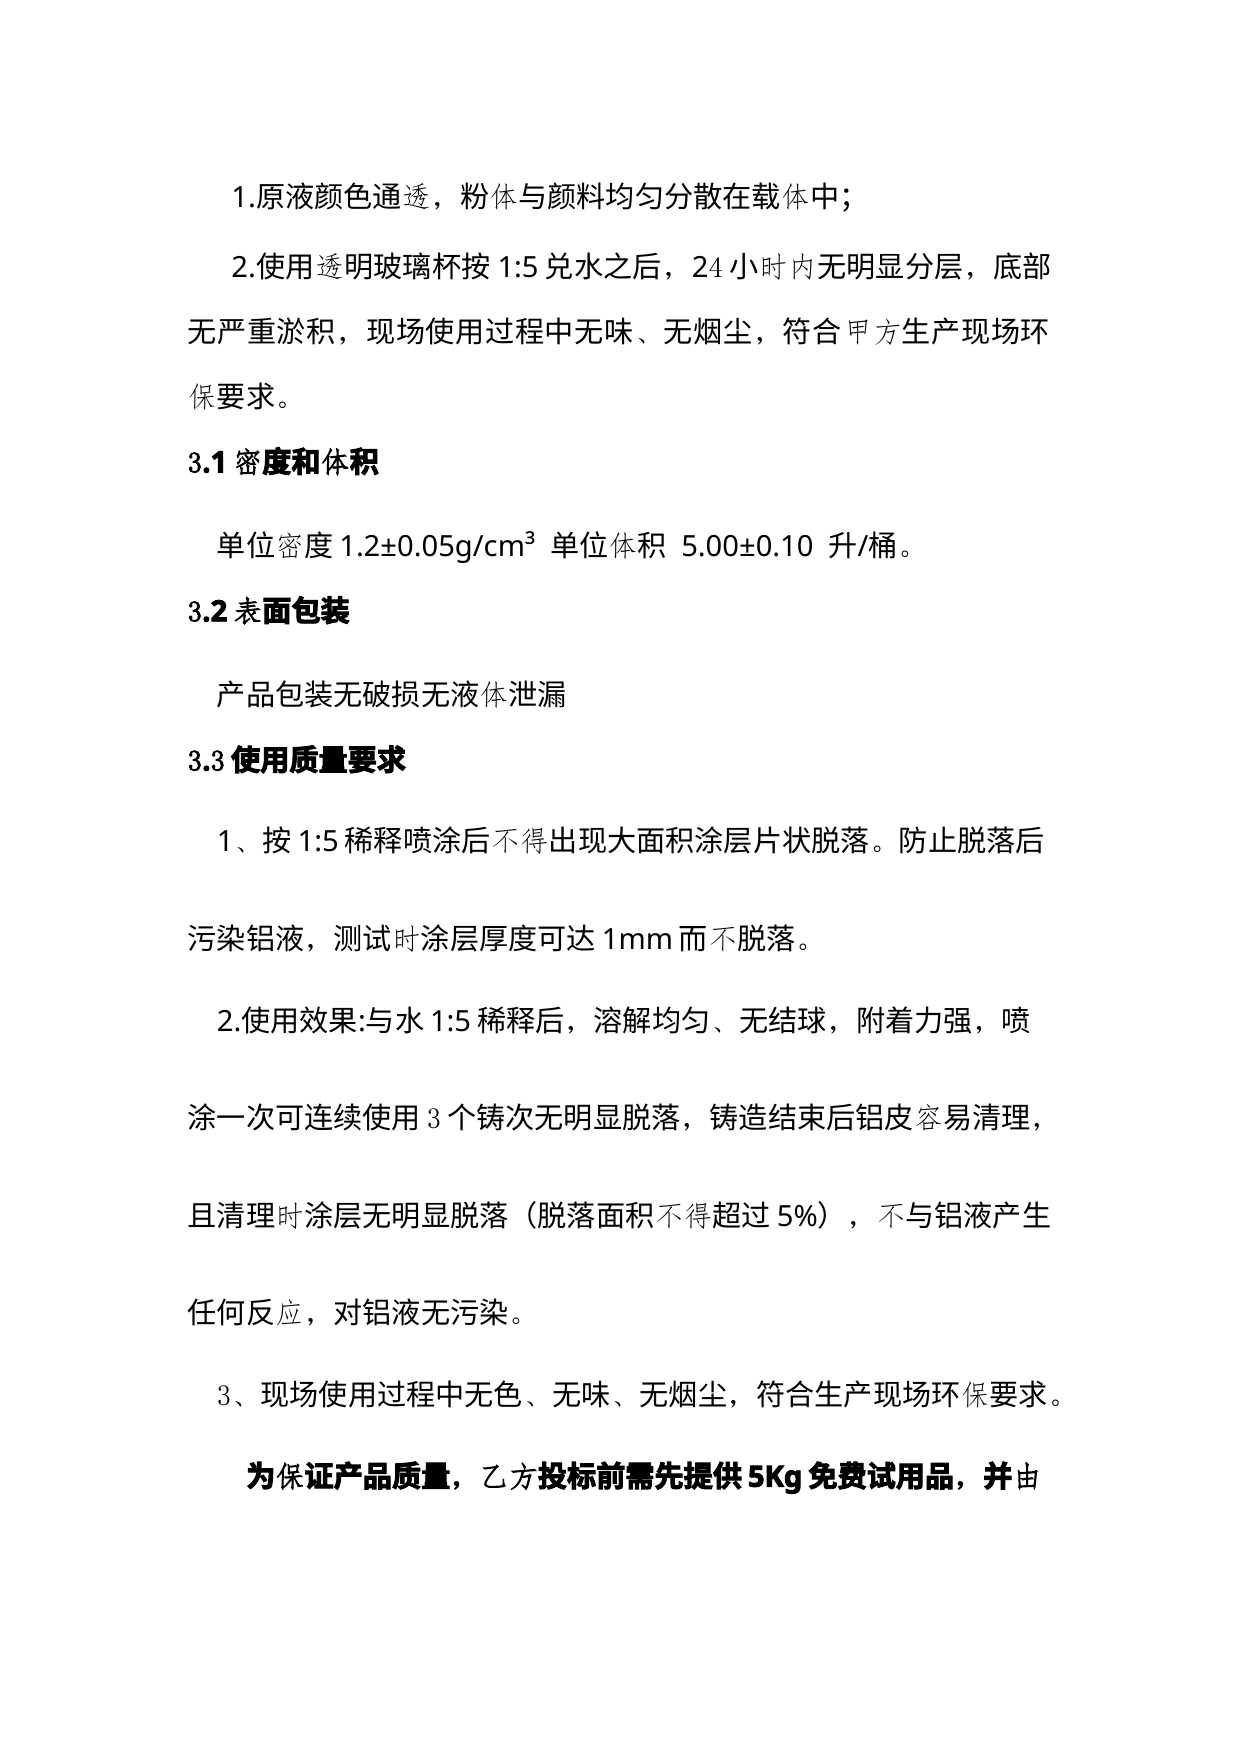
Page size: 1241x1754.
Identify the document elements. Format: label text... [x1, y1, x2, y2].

text 1.原液颜色通透，粉体与颜料均匀分散在载体中； [187, 162, 1053, 227]
text 2.使用透明玻璃杯按1:5兑水之后，24小时内无明显分层，底部无严重淤积，现场使用过程中无味、无烟尘，符合甲方生产现场环保要求。 [187, 232, 1053, 427]
text 3.3使用质量要求 [187, 725, 1053, 790]
text 3.2表面包装 [187, 576, 1053, 641]
text 3、现场使用过程中无色、无味、无烟尘，符合生产现场环保要求。 [187, 1360, 1053, 1425]
text 1、按1:5稀释喷涂后不得出现大面积涂层片状脱落。防止脱落后污染铝液，测试时涂层厚度可达1mm而不脱落。 [187, 807, 1053, 969]
text 产品包装无破损无液体泄漏 [187, 660, 1029, 725]
text 2.使用效果:与水1:5稀释后，溶解均匀、无结球，附着力强，喷涂一次可连续使用3个铸次无明显脱落，铸造结束后铝皮容易清理，且清理时涂层无明显脱落（脱落面积不得超过5%），不与铝液产生任何反应，对铝液无污染。 [187, 986, 1053, 1343]
text 3.1密度和体积 [187, 427, 1053, 492]
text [187, 1442, 1053, 1507]
text 单位密度1.2±0.05g/cm³ 单位体积 5.00±0.10 升/桶。 [187, 511, 1029, 576]
